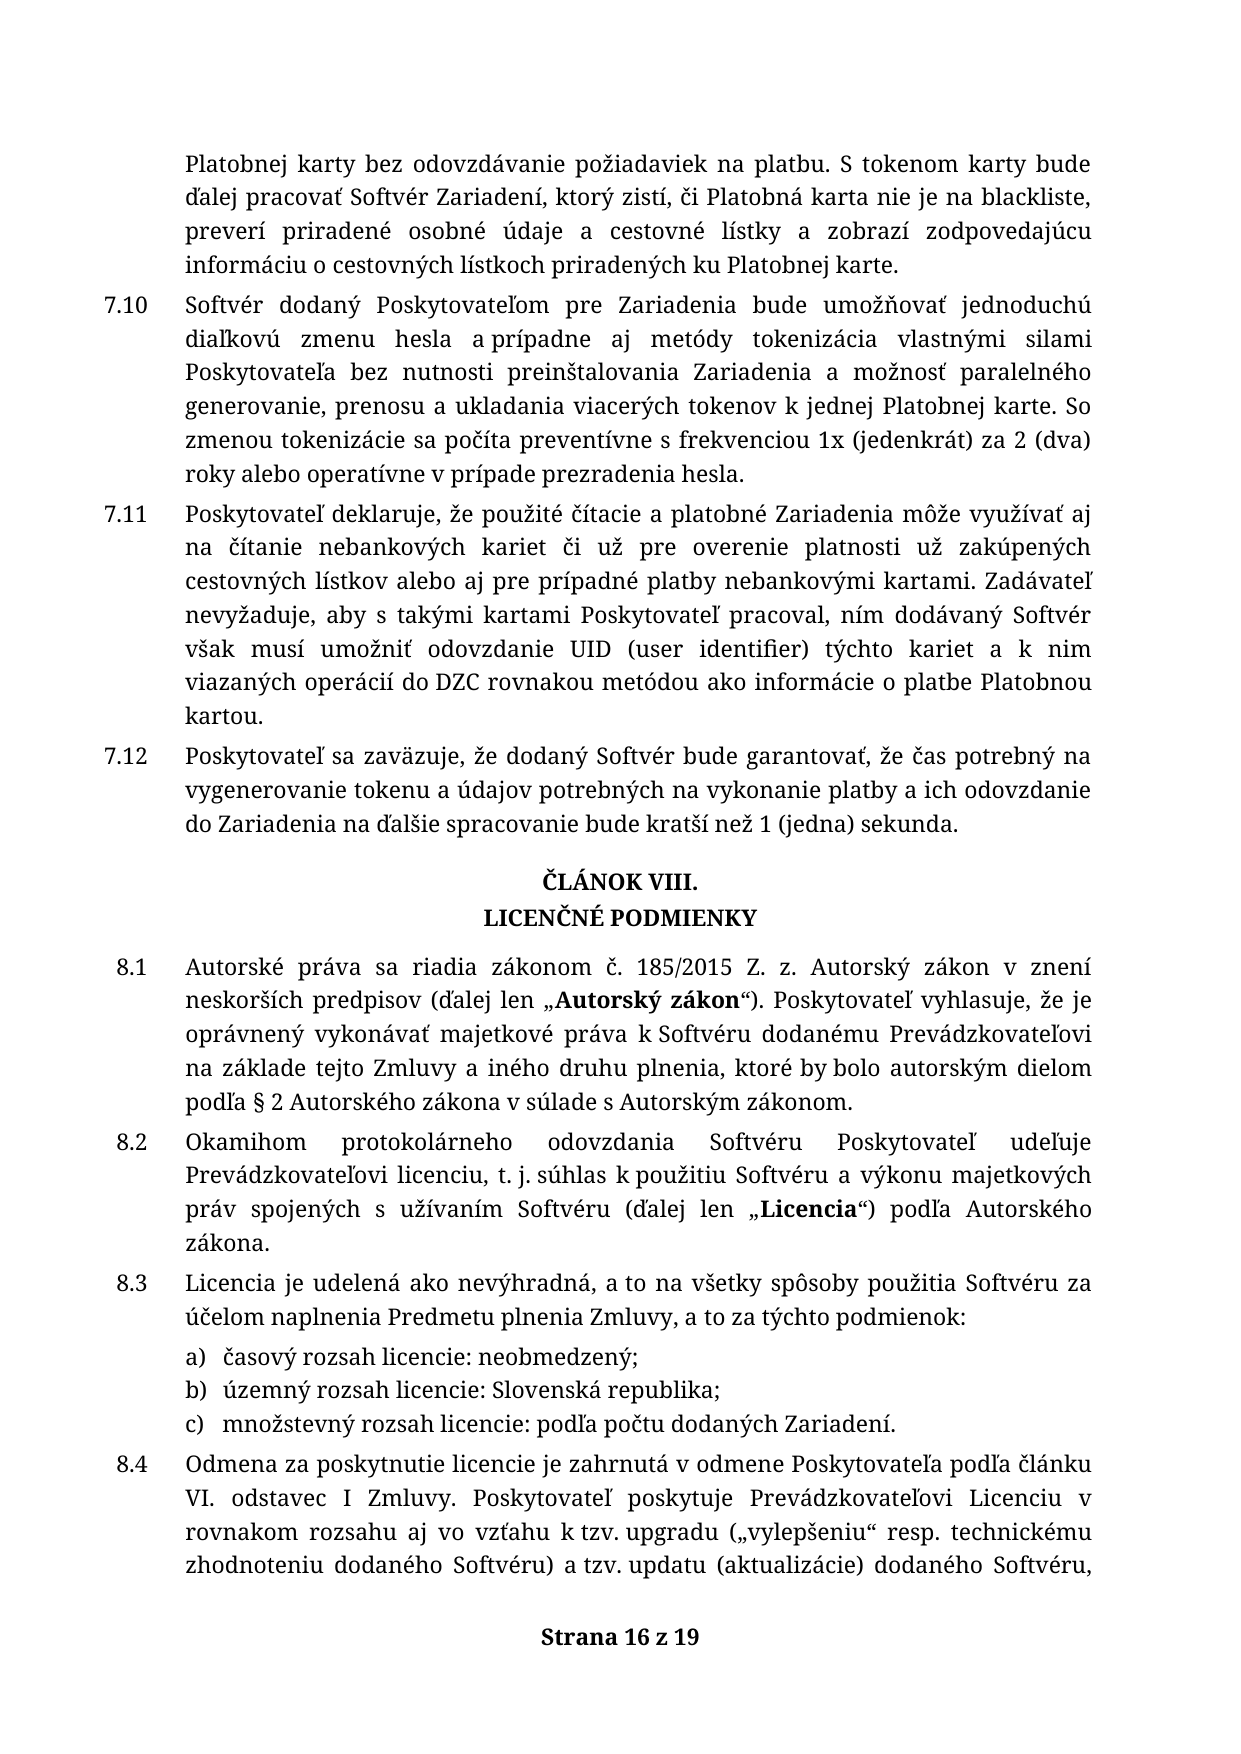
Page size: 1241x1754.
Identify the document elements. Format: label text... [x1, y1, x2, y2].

subtitle LICENČNÉ PODMIENKY [148, 902, 1093, 933]
list Softvér dodaný Poskytovateľom pre Zariadenia bude umožňovať jednoduchú diaľkovú zmenu hesla a prípadne aj metódy tokenizácia vlastnými silami Poskytovateľa bez nutnosti preinštalovania Zariadenia a možnosť paralelného generovanie, prenosu a ukladania viacerých tokenov k jednej Platobnej karte. So zmenou tokenizácie sa počíta preventívne s frekvenciou 1x (jedenkrát) za 2 (dva) roky alebo operatívne v prípade prezradenia hesla. [148, 289, 1093, 489]
list Okamihom protokolárneho odovzdania Softvéru Poskytovateľ udeľuje Prevádzkovateľovi licenciu, t. j. súhlas k použitiu Softvéru a výkonu majetkových práv spojených s užívaním Softvéru (ďalej len „Licencia“) podľa Autorského zákona. [148, 1126, 1093, 1258]
list Autorské práva sa riadia zákonom č. 185/2015 Z. z. Autorský zákon v znení neskorších predpisov (ďalej len „Autorský zákon“). Poskytovateľ vyhlasuje, že je oprávnený vykonávať majetkové práva k Softvéru dodanému Prevádzkovateľovi na základe tejto Zmluvy a iného druhu plnenia, ktoré by bolo autorským dielom podľa § 2 Autorského zákona v súlade s Autorským zákonom. [148, 951, 1093, 1117]
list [148, 1448, 1093, 1581]
list časový rozsah licencie: neobmedzený; [185, 1341, 1093, 1372]
list Poskytovateľ sa zaväzuje, že dodaný Softvér bude garantovať, že čas potrebný na vygenerovanie tokenu a údajov potrebných na vykonanie platby a ich odovzdanie do Zariadenia na ďalšie spracovanie bude kratší než 1 (jedna) sekunda. [148, 740, 1093, 839]
list územný rozsah licencie: Slovenská republika; [185, 1374, 1093, 1406]
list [148, 148, 1093, 280]
list Licencia je udelená ako nevýhradná, a to na všetky spôsoby použitia Softvéru za účelom naplnenia Predmetu plnenia Zmluvy, a to za týchto podmienok: [148, 1267, 1093, 1332]
text ČLÁNOK VIII. [148, 866, 1093, 898]
list Poskytovateľ deklaruje, že použité čítacie a platobné Zariadenia môže využívať aj na čítanie nebankových kariet či už pre overenie platnosti už zakúpených cestovných lístkov alebo aj pre prípadné platby nebankovými kartami. Zadávateľ nevyžaduje, aby s takými kartami Poskytovateľ pracoval, ním dodávaný Softvér však musí umožniť odovzdanie UID (user identifier) týchto kariet a k nim viazaných operácií do DZC rovnakou metódou ako informácie o platbe Platobnou kartou. [148, 498, 1093, 731]
list množstevný rozsah licencie: podľa počtu dodaných Zariadení. [185, 1408, 1093, 1439]
